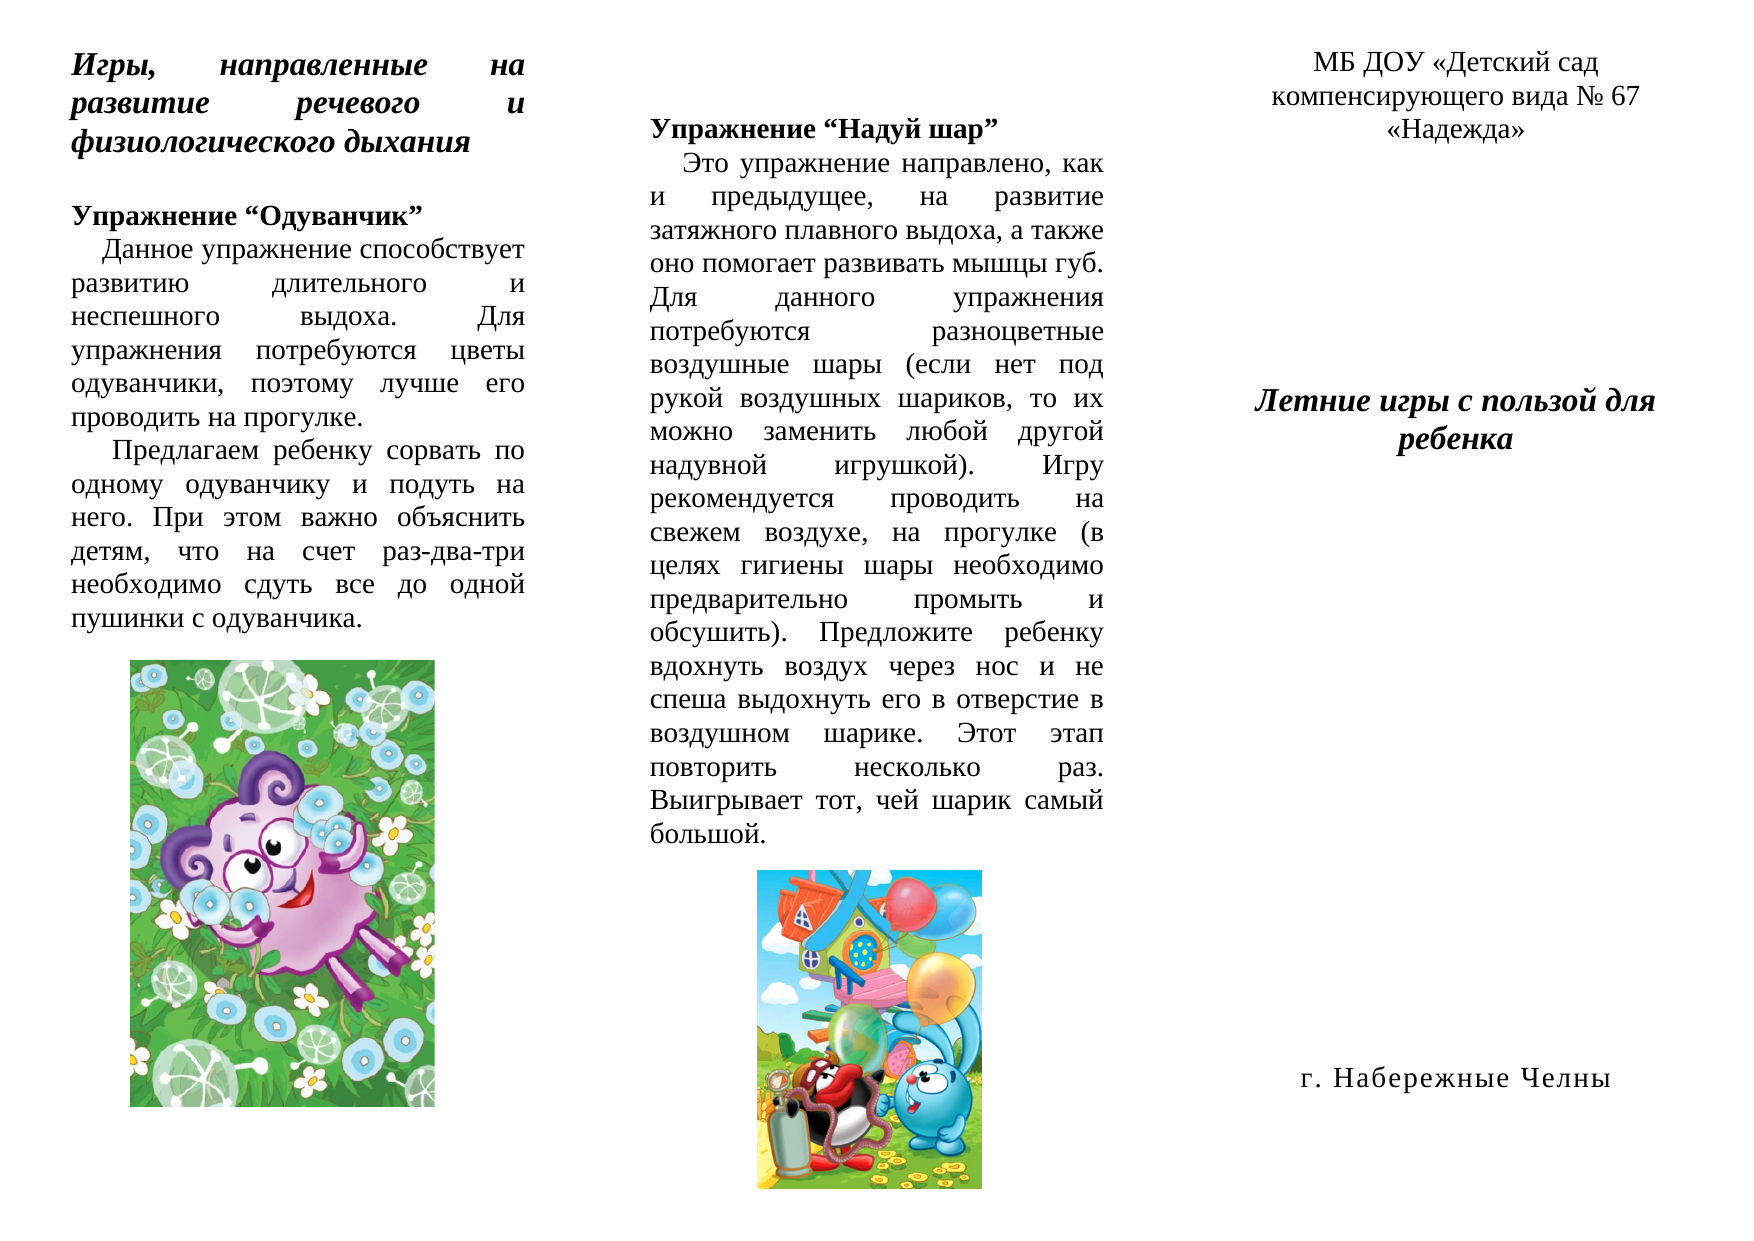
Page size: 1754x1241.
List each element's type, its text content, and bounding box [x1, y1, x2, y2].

text Упражнение “Надуй шар” [649, 111, 1104, 145]
text Летние игры с пользой для ребенка [1228, 380, 1683, 456]
text Предлагаем ребенку сорвать по одному одуванчику и подуть на него. При этом важно объяснить детям, что на счет раз-два-три необходимо сдуть все до одной пушинки с одуванчика. [71, 432, 525, 634]
text Упражнение “Одуванчик” [71, 198, 525, 231]
text г. Набережные Челны [1228, 1060, 1683, 1094]
text МБ ДОУ «Детский сад компенсирующего вида № 67 «Надежда» [1228, 44, 1683, 145]
picture [757, 870, 982, 1189]
text Данное упражнение способствует развитию длительного и неспешного выдоха. Для упражнения потребуются цветы одуванчики, поэтому лучше его проводить на прогулке. [71, 231, 525, 432]
text Это упражнение направлено, как и предыдущее, на развитие затяжного плавного выдоха, а также оно помогает развивать мышцы губ. Для данного упражнения потребуются разноцветные воздушные шары (если нет под рукой воздушных шариков, то их можно заменить любой другой надувной игрушкой). Игру рекомендуется проводить на свежем воздухе, на прогулке (в целях гигиены шары необходимо предварительно промыть и обсушить). Предложите ребенку вдохнуть воздух через нос и не спеша выдохнуть его в отверстие в воздушном шарике. Этот этап повторить несколько раз. Выигрывает тот, чей шарик самый большой. [649, 145, 1104, 849]
picture [128, 660, 435, 1104]
text Игры, направленные на развитие речевого и физиологического дыхания [71, 44, 525, 159]
